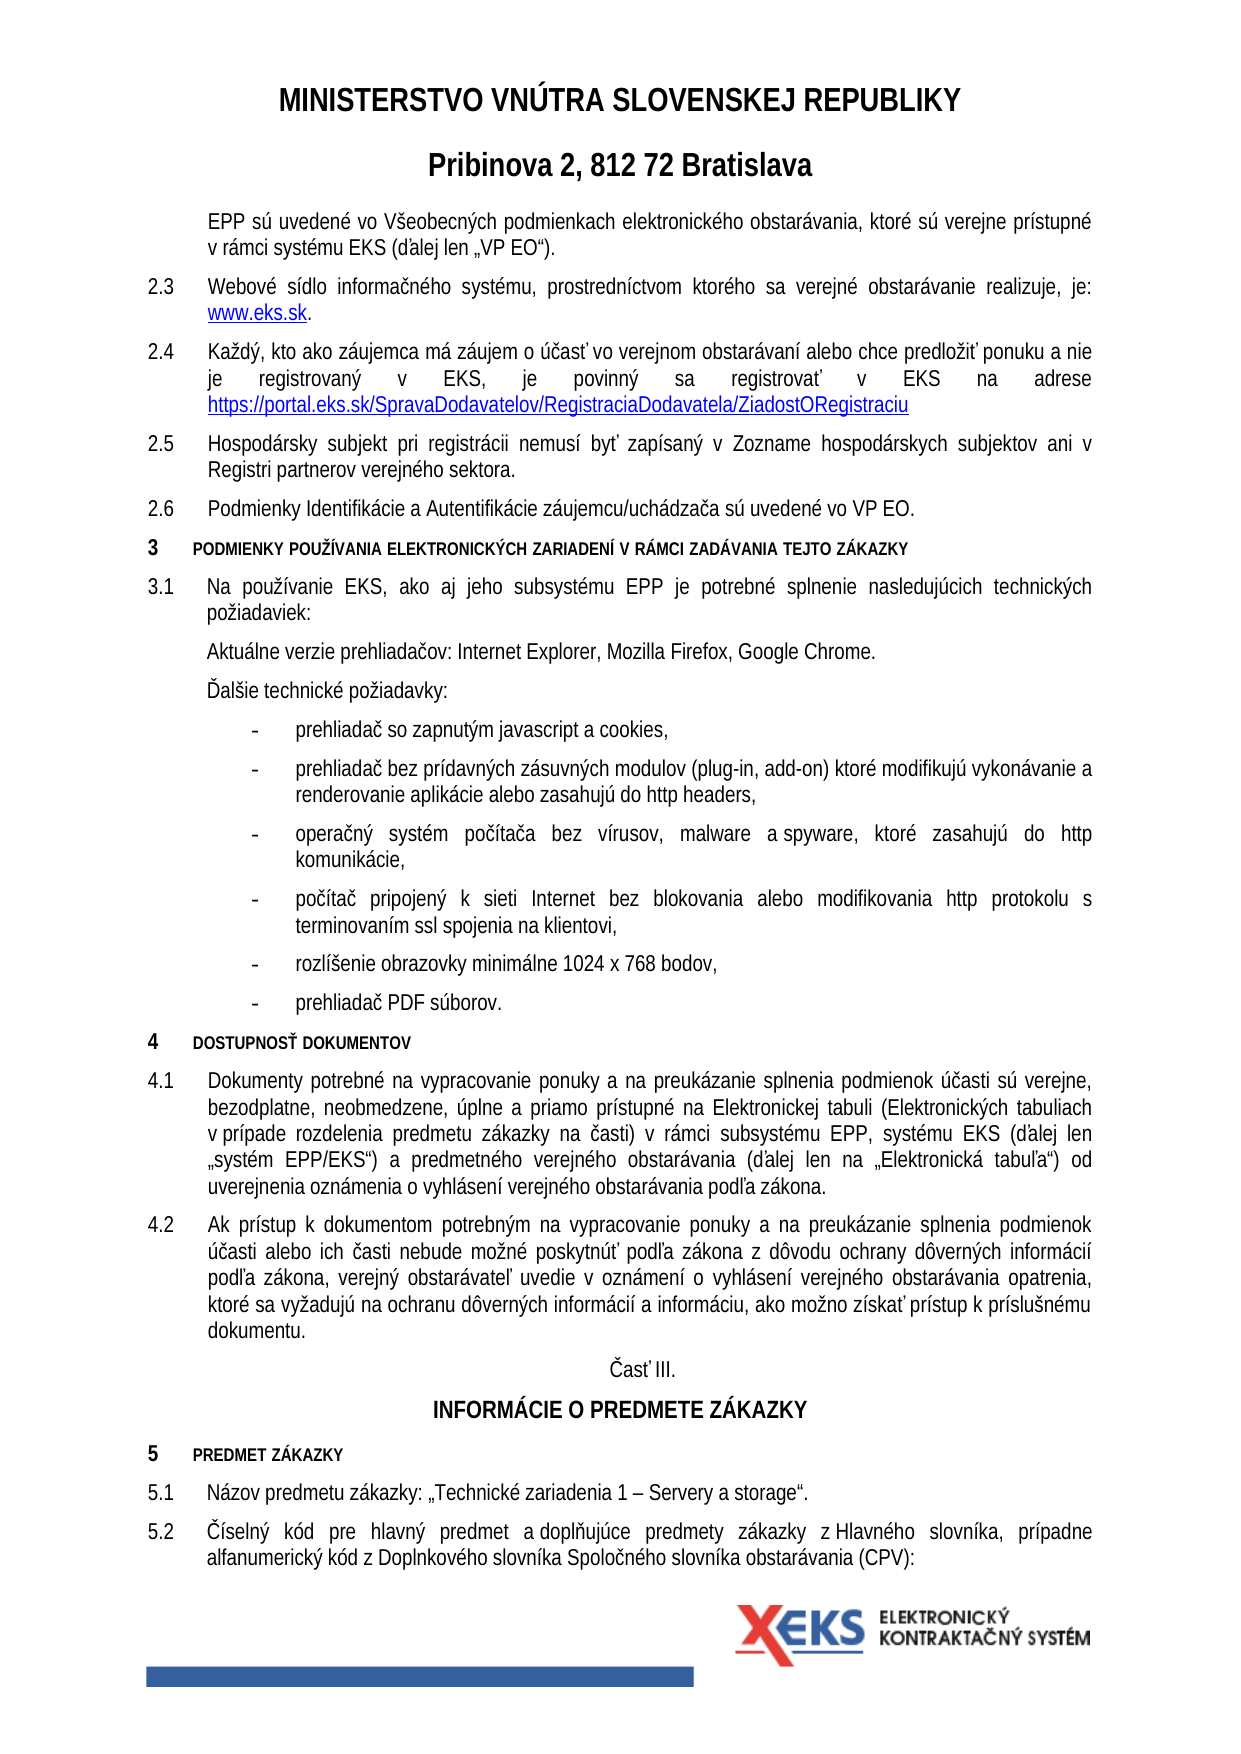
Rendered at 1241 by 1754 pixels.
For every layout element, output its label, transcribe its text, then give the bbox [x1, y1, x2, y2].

text 3.1 Na používanie EKS, ako aj jeho subsystému EPP je potrebné splnenie nasledujúcich technických požiadaviek: [148, 573, 1093, 625]
list podmienky používania elektronických zariadení v rámci zadávania tejto zákazky [148, 534, 1093, 560]
text Aktuálne verzie prehliadačov: Internet Explorer, Mozilla Firefox, Google Chrome. [207, 638, 1093, 664]
list prehliadač so zapnutým javascript a cookies, [251, 716, 1093, 742]
text Ďalšie technické požiadavky: [207, 677, 1093, 703]
list Hospodársky subjekt pri registrácii nemusí byť zapísaný v Zozname hospodárskych subjektov ani v Registri partnerov verejného sektora. [148, 430, 1093, 482]
list Podmienky Identifikácie a Autentifikácie záujemcu/uchádzača sú uvedené vo VP EO. [148, 495, 1093, 521]
list Číselný kód pre hlavný predmet a doplňujúce predmety zákazky z Hlavného slovníka, prípadne alfanumerický kód z Doplnkového slovníka Spoločného slovníka obstarávania (CPV): [148, 1518, 1093, 1570]
text INFORMÁCIE O PREDMETE ZÁKAZKY [148, 1394, 1093, 1423]
list Dokumenty potrebné na vypracovanie ponuky a na preukázanie splnenia podmienok účasti sú verejne, bezodplatne, neobmedzene, úplne a priamo prístupné na Elektronickej tabuli (Elektronických tabuliach v prípade rozdelenia predmetu zákazky na časti) v rámci subsystému EPP, systému EKS (ďalej len „systém EPP/EKS“) a predmetného verejného obstarávania (ďalej len na „Elektronická tabuľa“) od uverejnenia oznámenia o vyhlásení verejného obstarávania podľa zákona. [148, 1067, 1093, 1199]
list rozlíšenie obrazovky minimálne 1024 x 768 bodov, [251, 950, 1093, 977]
list prehliadač bez prídavných zásuvných modulov (plug-in, add-on) ktoré modifikujú vykonávanie a renderovanie aplikácie alebo zasahujú do http headers, [251, 754, 1093, 807]
list operačný systém počítača bez vírusov, malware a spyware, ktoré zasahujú do http komunikácie, [251, 820, 1093, 873]
list dostupnosť dokumentov [148, 1028, 1093, 1055]
list Webové sídlo informačného systému, prostredníctvom ktorého sa verejné obstarávanie realizuje, je: www.eks.sk. [148, 273, 1093, 326]
text Časť III. [193, 1356, 1093, 1382]
list Ak prístup k dokumentom potrebným na vypracovanie ponuky a na preukázanie splnenia podmienok účasti alebo ich časti nebude možné poskytnúť podľa zákona z dôvodu ochrany dôverných informácií podľa zákona, verejný obstarávateľ uvedie v oznámení o vyhlásení verejného obstarávania opatrenia, ktoré sa vyžadujú na ochranu dôverných informácií a informáciu, ako možno získať prístup k príslušnému dokumentu. [148, 1211, 1093, 1343]
list Názov predmetu zákazky: „Technické zariadenia 1 – Servery a storage“. [148, 1479, 1093, 1505]
list predmet zákazky [148, 1440, 1093, 1466]
list Každý, kto ako záujemca má záujem o účasť vo verejnom obstarávaní alebo chce predložiť ponuku a nie je registrovaný v EKS, je povinný sa registrovať v EKS na adrese https://portal.eks.sk/SpravaDodavatelov/RegistraciaDodavatela/ZiadostORegistraciu [148, 338, 1093, 417]
picture [146, 1605, 1090, 1687]
list prehliadač PDF súborov. [251, 989, 1093, 1016]
list počítač pripojený k sieti Internet bez blokovania alebo modifikovania http protokolu s terminovaním ssl spojenia na klientovi, [251, 885, 1093, 938]
